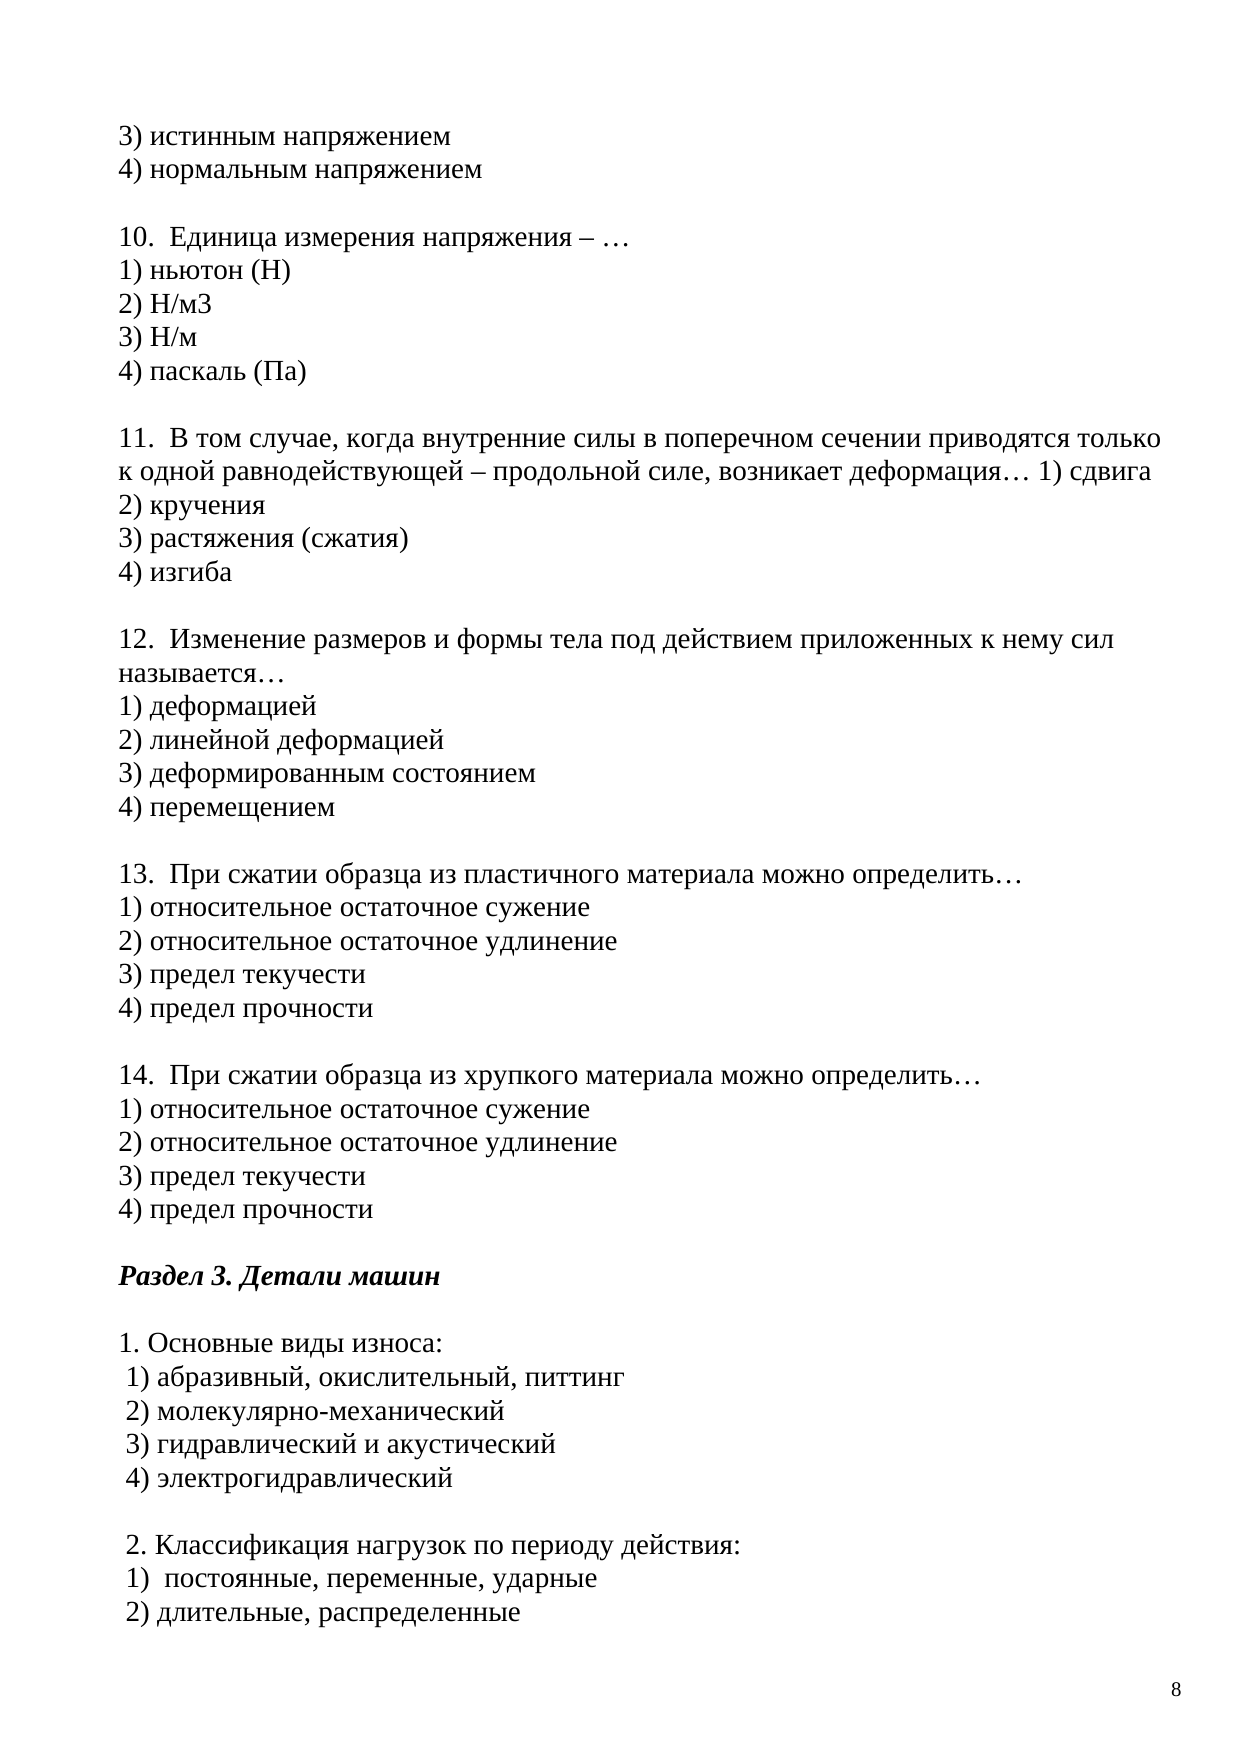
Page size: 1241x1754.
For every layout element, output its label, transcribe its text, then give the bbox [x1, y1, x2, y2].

text 3) истинным напряжением [118, 118, 1181, 152]
text 2) Н/м3 [118, 286, 1181, 319]
text 3) предел текучести [118, 957, 1181, 990]
text 3) предел текучести [118, 1158, 1181, 1191]
text 2) длительные, распределенные [118, 1594, 1181, 1627]
text 1) постоянные, переменные, ударные [118, 1560, 1181, 1594]
text 4) предел прочности [118, 990, 1181, 1024]
text Раздел 3. Детали машин [118, 1258, 1181, 1292]
text 11. В том случае, когда внутренние силы в поперечном сечении приводятся только к одной равнодействующей – продольной силе, возникает деформация… 1) сдвига [118, 420, 1181, 487]
text 1) ньютон (Н) [118, 252, 1181, 286]
text 2) относительное остаточное удлинение [118, 923, 1181, 957]
text 3) гидравлический и акустический [118, 1426, 1181, 1460]
text 1) относительное остаточное сужение [118, 889, 1181, 923]
text 1) деформацией [118, 688, 1181, 722]
text 4) предел прочности [118, 1191, 1181, 1225]
text 14. При сжатии образца из хрупкого материала можно определить… [118, 1057, 1181, 1091]
text 4) электрогидравлический [118, 1460, 1181, 1493]
text 1. Основные виды износа: [118, 1326, 1181, 1359]
text 4) нормальным напряжением [118, 152, 1181, 185]
text 2. Классификация нагрузок по периоду действия: [118, 1527, 1181, 1560]
text 4) паскаль (Па) [118, 353, 1181, 386]
text 2) кручения [118, 487, 1181, 521]
text 13. При сжатии образца из пластичного материала можно определить… [118, 856, 1181, 889]
text 4) перемещением [118, 789, 1181, 822]
text 1) абразивный, окислительный, питтинг [118, 1359, 1181, 1393]
text 2) молекулярно-механический [118, 1393, 1181, 1426]
text 2) относительное остаточное удлинение [118, 1124, 1181, 1158]
text 4) изгиба [118, 554, 1181, 588]
text 10. Единица измерения напряжения – … [118, 219, 1181, 252]
text 3) растяжения (сжатия) [118, 521, 1181, 554]
text 12. Изменение размеров и формы тела под действием приложенных к нему сил называется… [118, 621, 1181, 688]
text 2) линейной деформацией [118, 722, 1181, 755]
text 1) относительное остаточное сужение [118, 1091, 1181, 1124]
text 3) Н/м [118, 319, 1181, 353]
text 3) деформированным состоянием [118, 755, 1181, 789]
